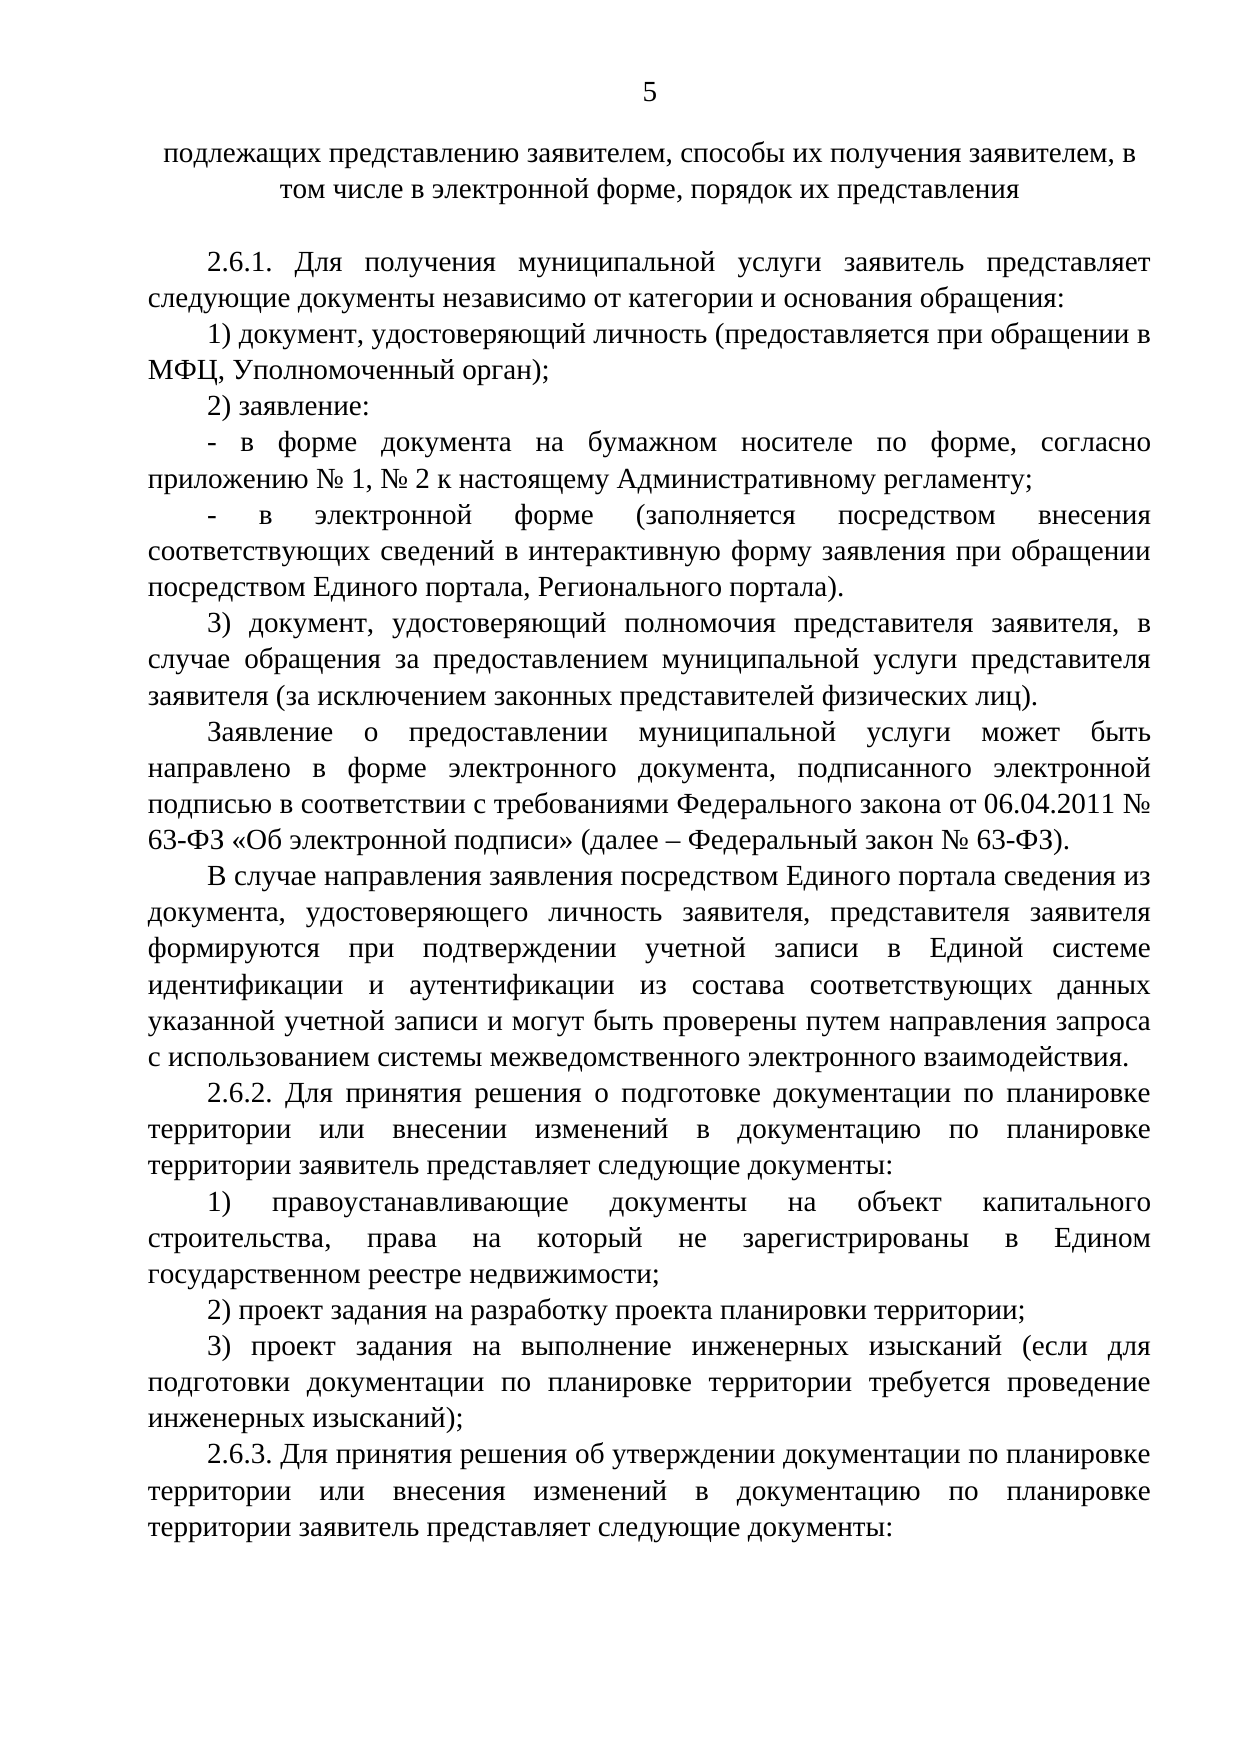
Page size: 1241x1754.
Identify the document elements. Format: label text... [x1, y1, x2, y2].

text В случае направления заявления посредством Единого портала сведения из документа, удостоверяющего личность заявителя, представителя заявителя формируются при подтверждении учетной записи в Единой системе идентификации и аутентификации из состава соответствующих данных указанной учетной записи и могут быть проверены путем направления запроса с использованием системы межведомственного электронного взаимодействия. [148, 858, 1152, 1073]
text 3) документ, удостоверяющий полномочия представителя заявителя, в случае обращения за предоставлением муниципальной услуги представителя заявителя (за исключением законных представителей физических лиц). [148, 605, 1152, 711]
text 3) проект задания на выполнение инженерных изысканий (если для подготовки документации по планировке территории требуется проведение инженерных изысканий); [148, 1328, 1152, 1434]
text - в электронной форме (заполняется посредством внесения соответствующих сведений в интерактивную форму заявления при обращении посредством Единого портала, Регионального портала). [148, 497, 1152, 603]
text 2.6.1. Для получения муниципальной услуги заявитель представляет следующие документы независимо от категории и основания обращения: [148, 244, 1152, 313]
text 1) правоустанавливающие документы на объект капитального строительства, права на который не зарегистрированы в Едином государственном реестре недвижимости; [148, 1184, 1152, 1289]
text - в форме документа на бумажном носителе по форме, согласно приложению № 1, № 2 к настоящему Административному регламенту; [148, 424, 1152, 494]
text 2) проект задания на разработку проекта планировки территории; [148, 1292, 1152, 1326]
text Заявление о предоставлении муниципальной услуги может быть направлено в форме электронного документа, подписанного электронной подписью в соответствии с требованиями Федерального закона от 06.04.2011 № 63-ФЗ «Об электронной подписи» (далее – Федеральный закон № 63-ФЗ). [148, 714, 1152, 856]
text 2.6.3. Для принятия решения об утверждении документации по планировке территории или внесения изменений в документацию по планировке территории заявитель представляет следующие документы: [148, 1437, 1152, 1542]
text 2) заявление: [148, 388, 1152, 422]
text 1) документ, удостоверяющий личность (предоставляется при обращении в МФЦ, Уполномоченный орган); [148, 316, 1152, 386]
text 2.6.2. Для принятия решения о подготовке документации по планировке территории или внесении изменений в документацию по планировке территории заявитель представляет следующие документы: [148, 1075, 1152, 1181]
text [148, 135, 1152, 205]
